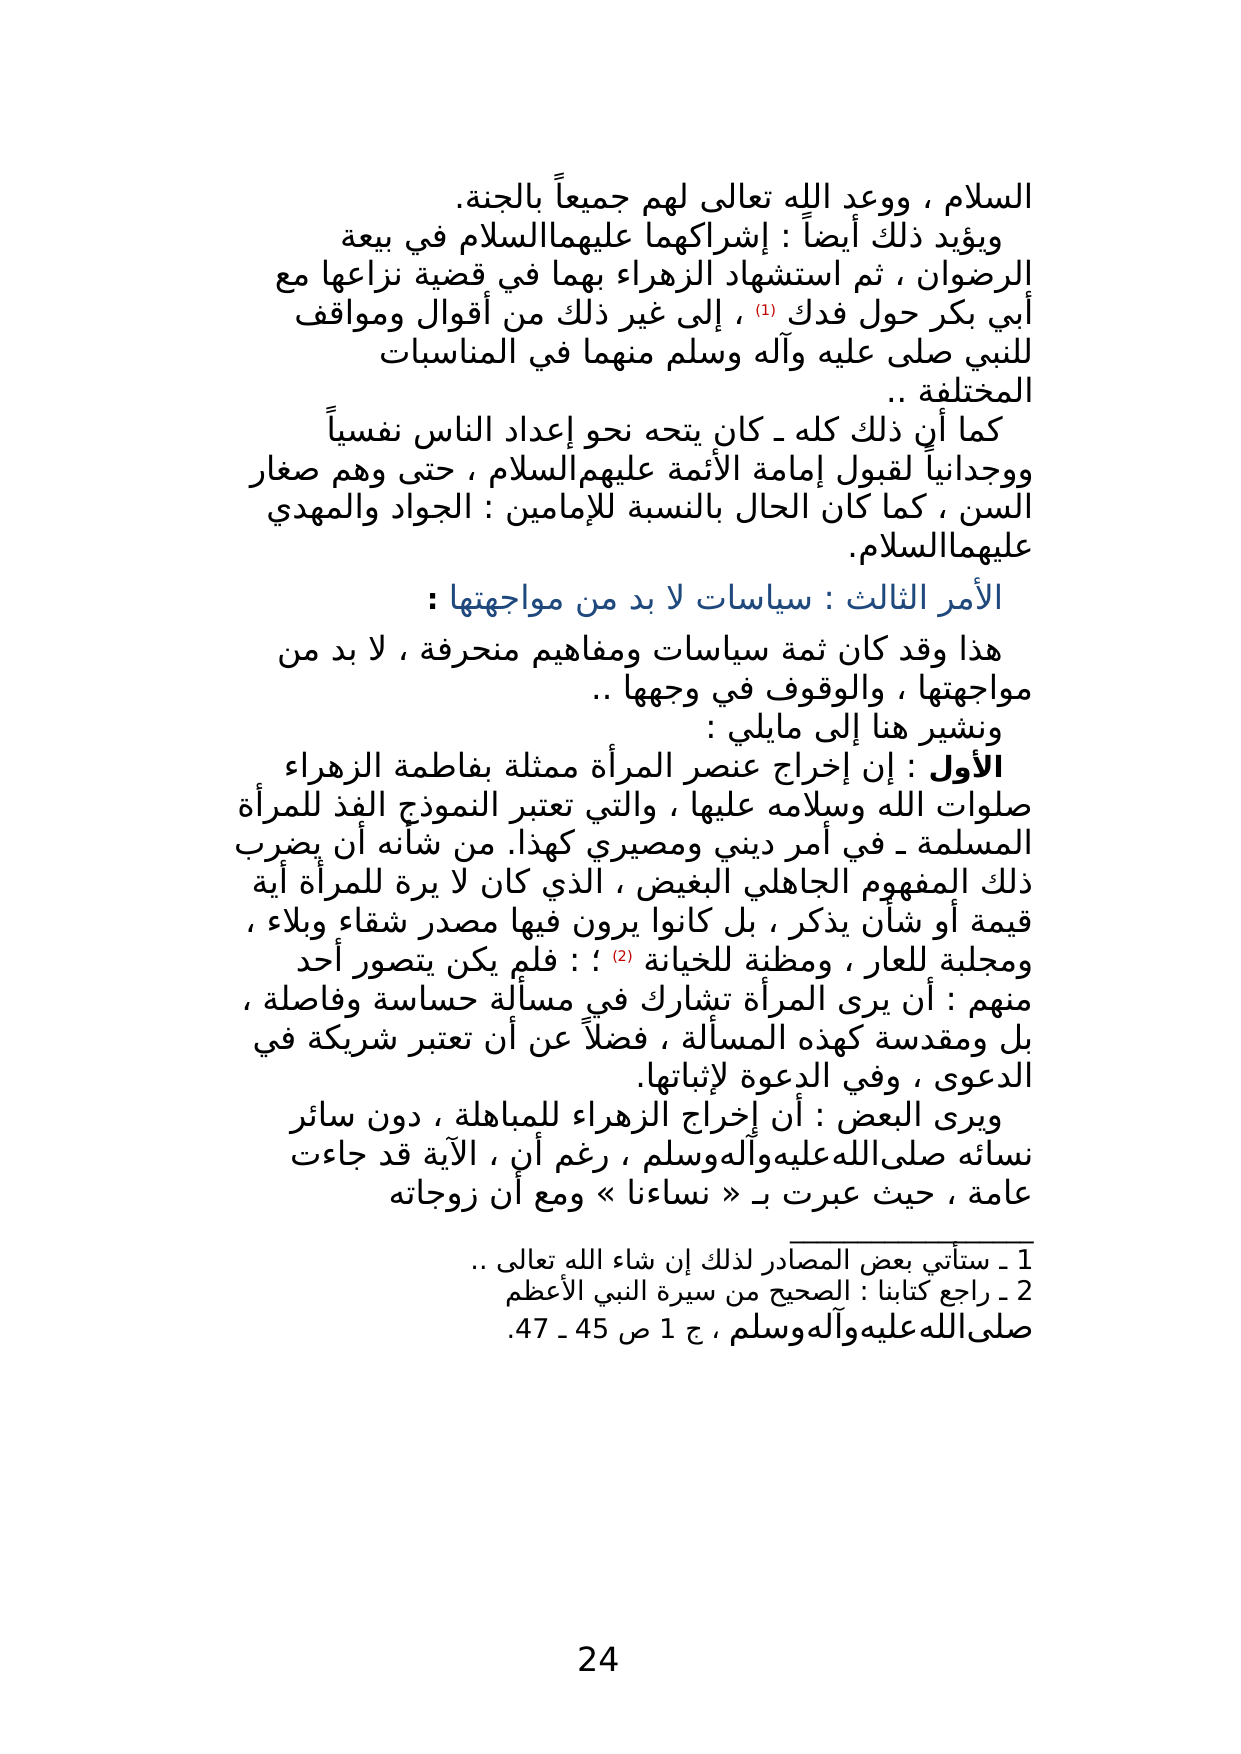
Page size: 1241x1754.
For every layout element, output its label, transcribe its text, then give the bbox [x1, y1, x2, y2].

text __________________ 1 ـ ستأتي بعض المصادر لذلك إن شاء الله تعالى .. [222, 1212, 1033, 1276]
subtitle الأمر الثالث : سياسات لا بد من مواجهتها : [222, 578, 1033, 617]
text هذا وقد كان ثمة سياسات ومفاهيم منحرفة ، لا بد من مواجهتها ، والوقوف في وجهها .. [222, 629, 1033, 707]
text ويرى البعض : أن إخراج الزهراء للمباهلة ، دون سائر نسائه صلى‌الله‌عليه‌وآله‌وسلم ، رغم أن ، الآية قد جاءت عامة ، حيث عبرت بـ « نساءنا » ومع أن زوجاته [222, 1096, 1033, 1212]
text ونشير هنا إلى مايلي : [222, 707, 1033, 746]
text السلام ، ووعد الله تعالى لهم جميعاً بالجنة. [222, 177, 1033, 216]
text ويؤيد ذلك أيضاً : إشراكهما عليهما‌السلام في بيعة الرضوان ، ثم استشهاد الزهراء بهما في قضية نزاعها مع أبي بكر حول فدك (1) ، إلى غير ذلك من أقوال ومواقف للنبي صلى عليه وآله وسلم منهما في المناسبات المختلفة .. [222, 216, 1033, 410]
text كما أن ذلك كله ـ كان يتحه نحو إعداد الناس نفسياً ووجدانياً لقبول إمامة الأئمة عليهم‌السلام ، حتى وهم صغار السن ، كما كان الحال بالنسبة للإمامين : الجواد والمهدي عليهما‌السلام. [222, 410, 1033, 566]
text الأول : إن إخراج عنصر المرأة ممثلة بفاطمة الزهراء صلوات الله وسلامه عليها ، والتي تعتبر النموذج الفذ للمرأة المسلمة ـ في أمر ديني ومصيري كهذا. من شأنه أن يضرب ذلك المفهوم الجاهلي البغيض ، الذي كان لا يرة للمرأة أية قيمة أو شأن يذكر ، بل كانوا يرون فيها مصدر شقاء وبلاء ، ومجلبة للعار ، ومظنة للخيانة (2) ؛ : فلم يكن يتصور أحد منهم : أن يرى المرأة تشارك في مسألة حساسة وفاصلة ، بل ومقدسة كهذه المسألة ، فضلاً عن أن تعتبر شريكة في الدعوى ، وفي الدعوة لإثباتها. [222, 746, 1033, 1096]
text 2 ـ راجع كتابنا : الصحيح من سيرة النبي الأعظم صلى‌الله‌عليه‌وآله‌وسلم ، ج 1 ص 45 ـ 47. [222, 1276, 1033, 1346]
